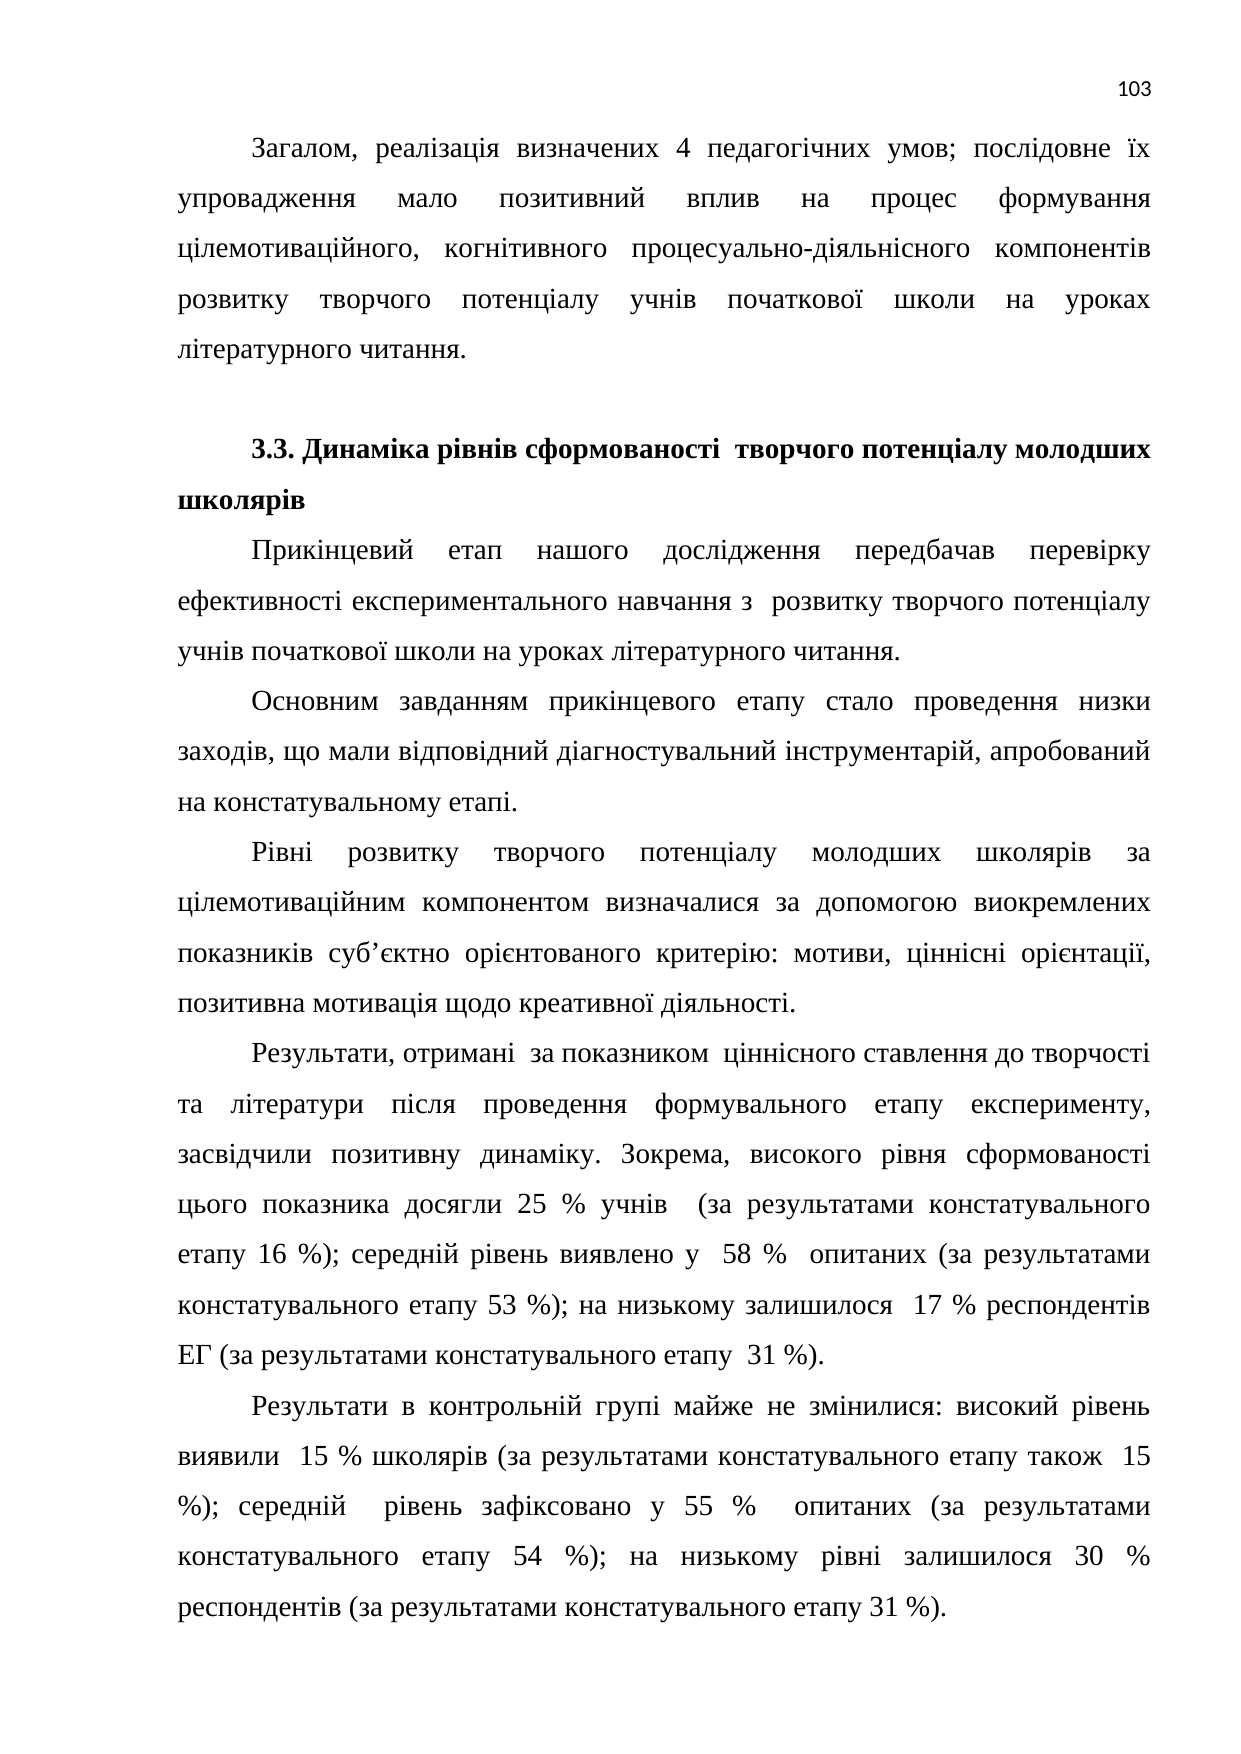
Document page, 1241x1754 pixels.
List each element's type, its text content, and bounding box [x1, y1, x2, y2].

text 3.3. Динаміка рівнів сформованості творчого потенціалу молодших школярів [177, 432, 1152, 516]
text Результати, отримані за показником ціннісного ставлення до творчості та літератури після проведення формувального етапу експерименту, засвідчили позитивну динаміку. Зокрема, високого рівня сформованості цього показника досягли 25 % учнів (за результатами констатувального етапу 16 %); середній рівень виявлено у 58 % опитаних (за результатами констатувального етапу 53 %); на низькому залишилося 17 % респондентів ЕГ (за результатами констатувального етапу 31 %). [177, 1035, 1152, 1371]
text Прикінцевий етап нашого дослідження передбачав перевірку ефективності експериментального навчання з розвитку творчого потенціалу учнів початкової школи на уроках літературного читання. [177, 532, 1152, 666]
list Загалом, реалізація визначених 4 педагогічних умов; послідовне їх упровадження мало позитивний вплив на процес формування цілемотиваційного, когнітивного процесуально-діяльнісного компонентів розвитку творчого потенціалу учнів початкової школи на уроках літературного читання. [177, 130, 1152, 364]
text Результати в контрольній групі майже не змінилися: високий рівень виявили 15 % школярів (за результатами констатувального етапу також 15 %); середній рівень зафіксовано у 55 % опитаних (за результатами констатувального етапу 54 %); на низькому рівні залишилося 30 % респондентів (за результатами констатувального етапу 31 %). [177, 1388, 1152, 1622]
text Основним завданням прикінцевого етапу стало проведення низки заходів, що мали відповідний діагностувальний інструментарій, апробований на констатувальному етапі. [177, 683, 1152, 817]
text Рівні розвитку творчого потенціалу молодших школярів за цілемотиваційним компонентом визначалися за допомогою виокремлених показників суб’єктно орієнтованого критерію: мотиви, ціннісні орієнтації, позитивна мотивація щодо креативної діяльності. [177, 834, 1152, 1019]
